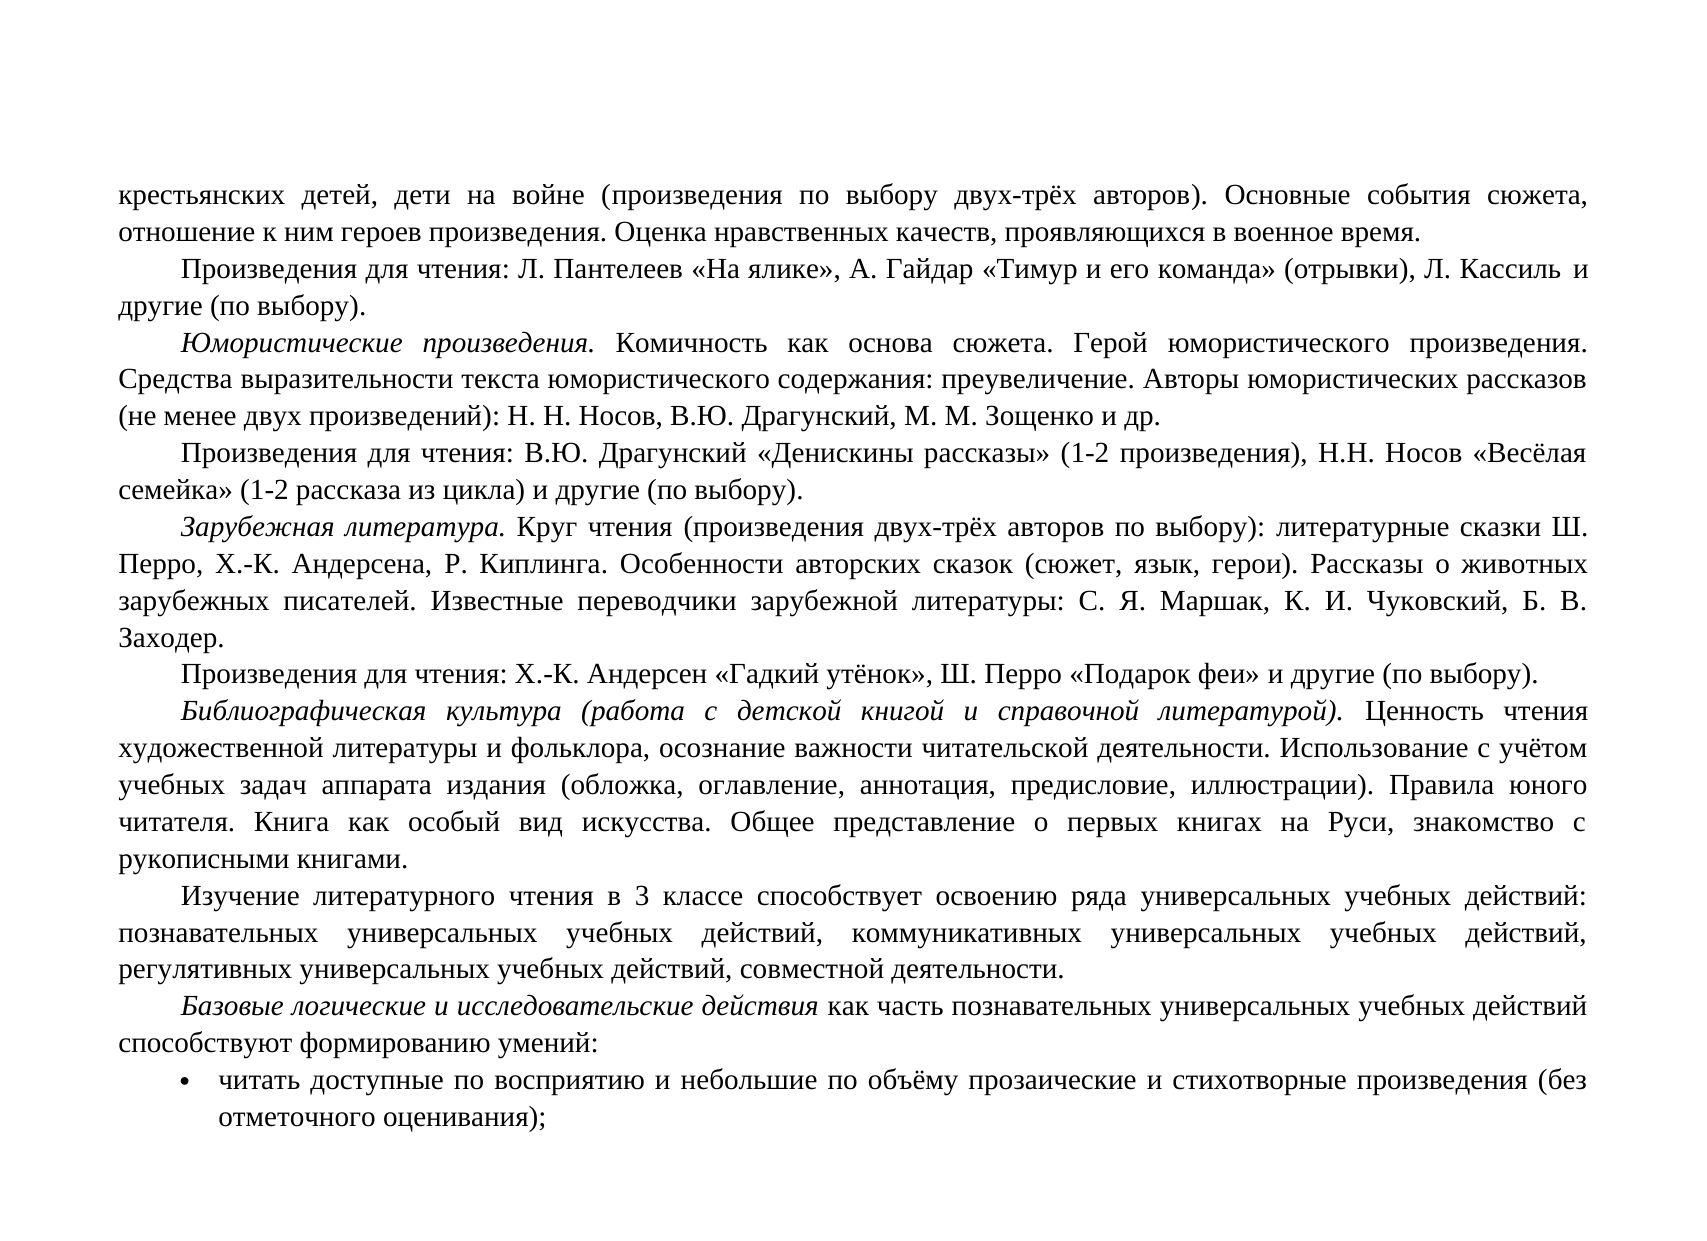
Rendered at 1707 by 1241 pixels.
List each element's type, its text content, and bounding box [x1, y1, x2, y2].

text Произведения для чтения: Х.-К. Андерсен «Гадкий утёнок», Ш. Перро «Подарок феи» ‌и другие (по выбору)‌. [118, 657, 1588, 690]
text Библиографическая культура (работа с детской книгой и справочной литературой). Ценность чтения художественной литературы и фольклора, осознание важности читательской деятельности. Использование с учётом учебных задач аппарата издания (обложка, оглавление, аннотация, предисловие, иллюстрации). Правила юного читателя. Книга как особый вид искусства. Общее представление о первых книгах на Руси, знакомство с рукописными книгами. [118, 693, 1588, 874]
text Зарубежная литература. Круг чтения ‌(произведения двух-трёх авторов по выбору):‌ литературные сказки Ш. Перро, Х.-К. Андерсена, ‌Р. Киплинга.‌ Особенности авторских сказок (сюжет, язык, герои). Рассказы о животных зарубежных писателей. Известные переводчики зарубежной литературы: С. Я. Маршак, К. И. Чуковский, Б. В. Заходер. [118, 509, 1588, 653]
text Произведения для чтения: Л. Пантелеев «На ялике», А. Гайдар «Тимур и его команда» (отрывки), Л. Кассиль ‌и другие (по выбору)‌. [118, 251, 1588, 321]
text Юмористические произведения. Комичность как основа сюжета. Герой юмористического произведения. Средства выразительности текста юмористического содержания: преувеличение. Авторы юмористических рассказов ‌(не менее двух произведений)‌: Н. Н. Носов, В.Ю. Драгунский, ‌М. М. Зощенко и др.‌ [118, 325, 1588, 432]
list читать доступные по восприятию и небольшие по объёму прозаические и стихотворные произведения (без отметочного оценивания); [181, 1062, 1588, 1133]
text Базовые логические и исследовательские действия как часть познавательных универсальных учебных действий способствуют формированию умений: [118, 988, 1588, 1059]
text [118, 177, 1588, 248]
text Произведения для чтения: В.Ю. Драгунский «Денискины рассказы» (1-2 произведения), Н.Н. Носов «Весёлая семейка» (1-2 рассказа из цикла) ‌и другие (по выбору)‌. [118, 435, 1588, 506]
text Изучение литературного чтения в 3 классе способствует освоению ряда универсальных учебных действий: познавательных универсальных учебных действий, коммуникативных универсальных учебных действий, регулятивных универсальных учебных действий, совместной деятельности. [118, 878, 1588, 985]
